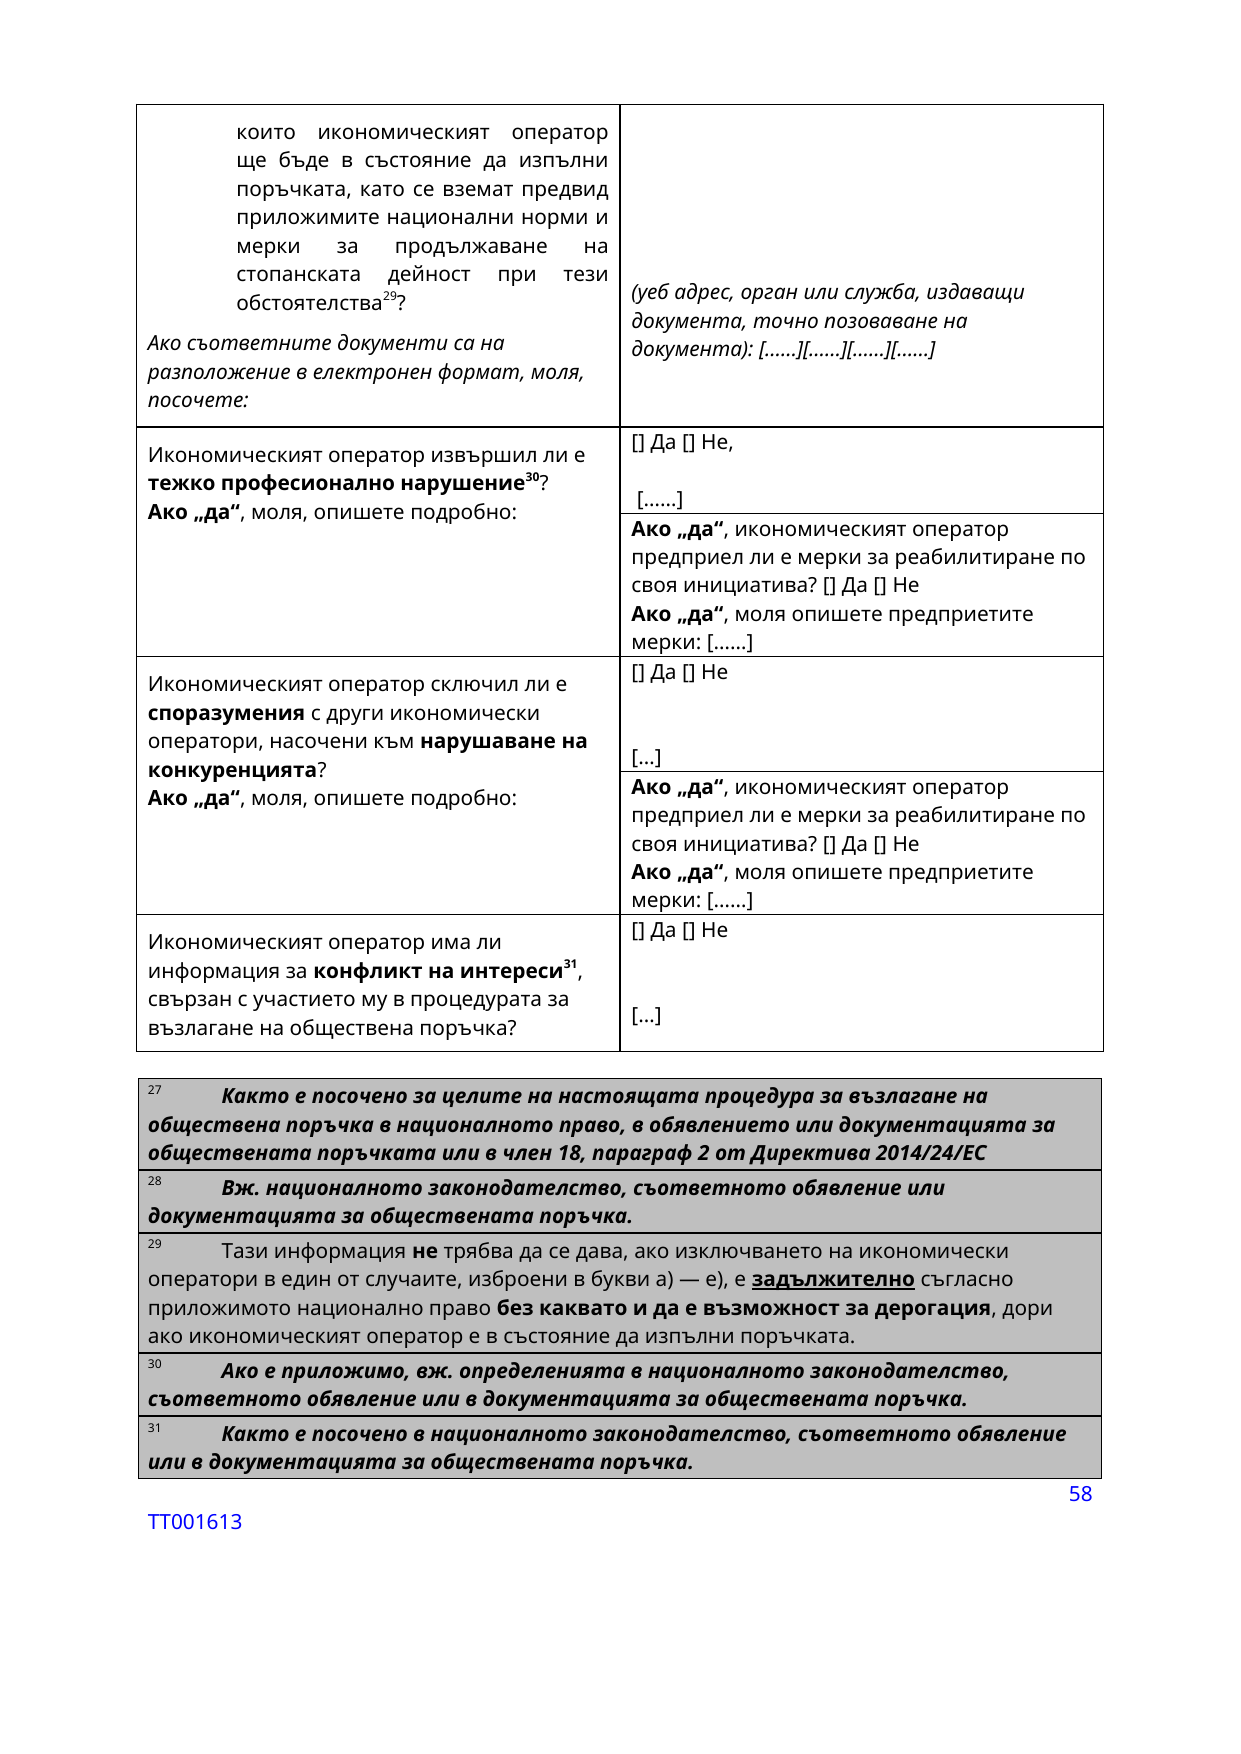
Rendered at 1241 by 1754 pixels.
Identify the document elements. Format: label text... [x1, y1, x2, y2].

table_cell Икономическият оператор има ли информация за конфликт на интереси, свързан с участието му в процедурата за възлагане на обществена поръчка? Ако „да“, моля, опишете подробно: [137, 915, 619, 1051]
table_cell Икономическият оператор сключил ли е споразумения с други икономически оператори, насочени към нарушаване на конкуренцията? Ако „да“, моля, опишете подробно: [137, 657, 619, 914]
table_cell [137, 105, 619, 426]
table_cell Ако „да“, икономическият оператор предприел ли е мерки за реабилитиране по своя инициатива? [] Да [] Не Ако „да“, моля опишете предприетите мерки: [……] [621, 514, 1103, 656]
table_cell [] Да [] Не […] [621, 915, 1103, 1051]
table_cell [] Да [] Не, [……] [621, 428, 1103, 513]
table_cell Ако „да“, икономическият оператор предприел ли е мерки за реабилитиране по своя инициатива? [] Да [] Не Ако „да“, моля опишете предприетите мерки: [……] [621, 772, 1103, 914]
table_cell Икономическият оператор извършил ли е тежко професионално нарушение? Ако „да“, моля, опишете подробно: [137, 428, 619, 656]
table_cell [621, 105, 1103, 426]
table_cell [] Да [] Не […] [621, 657, 1103, 771]
